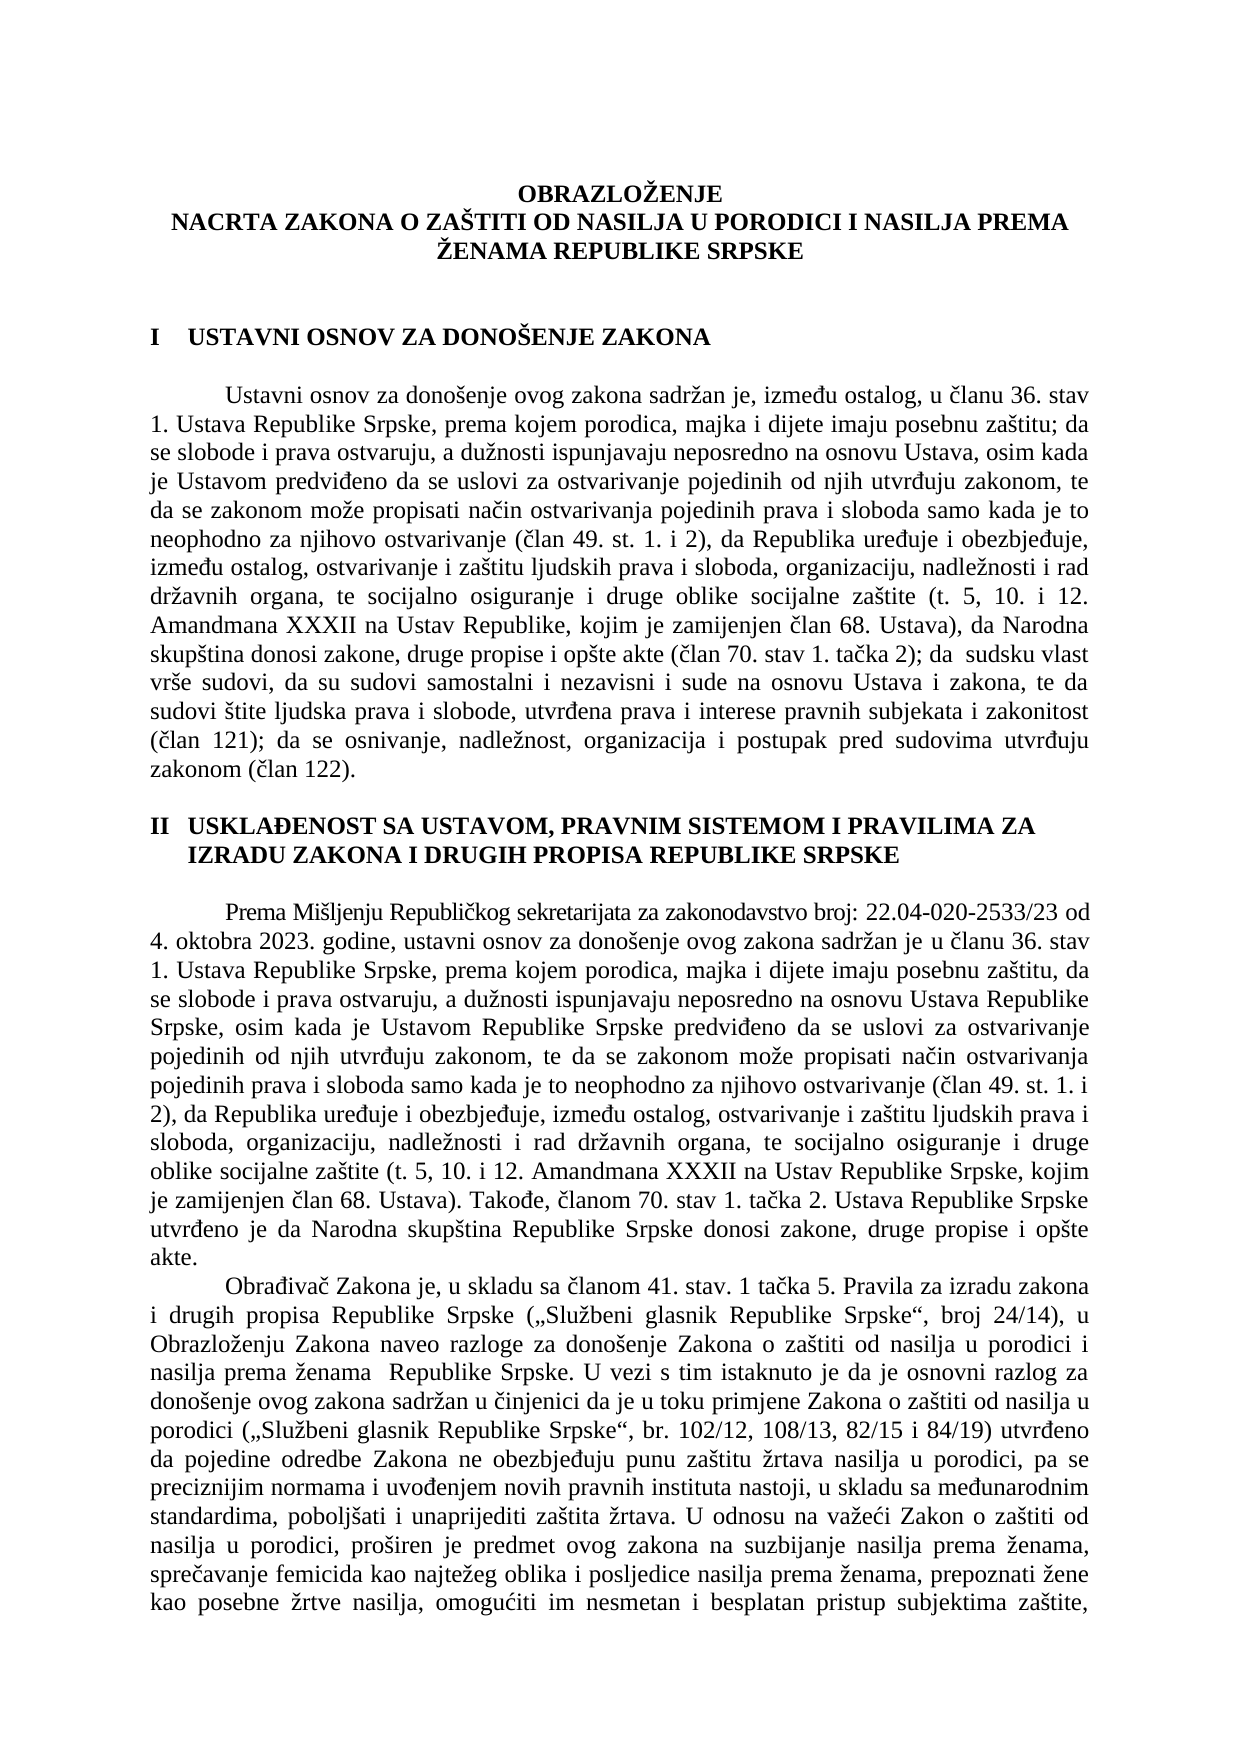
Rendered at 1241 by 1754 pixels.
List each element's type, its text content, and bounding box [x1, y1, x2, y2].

text II USKLAĐENOST SA USTAVOM, PRAVNIM SISTEMOM I PRAVILIMA ZA IZRADU ZAKONA I DRUGIH PROPISA REPUBLIKE SRPSKE [150, 811, 1090, 869]
text I USTAVNI OSNOV ZA DONOŠENJE ZAKONA [150, 322, 1090, 351]
text Prema Mišljenju Republičkog sekretarijata za zakonodavstvo broj: 22.04-020-2533/23 od 4. oktobra 2023. godine, ustavni osnov za donošenje ovog zakona sadržan je u članu 36. stav 1. Ustava Republike Srpske, prema kojem porodica, majka i dijete imaju posebnu zaštitu, da se slobode i prava ostvaruju, a dužnosti ispunjavaju neposredno na osnovu Ustava Republike Srpske, osim kada je Ustavom Republike Srpske predviđeno da se uslovi za ostvarivanje pojedinih od njih utvrđuju zakonom, te da se zakonom može propisati način ostvarivanja pojedinih prava i sloboda samo kada je to neophodno za njihovo ostvarivanje (član 49. st. 1. i 2), da Republika uređuje i obezbjeđuje, između ostalog, ostvarivanje i zaštitu ljudskih prava i sloboda, organizaciju, nadležnosti i rad državnih organa, te socijalno osiguranje i druge oblike socijalne zaštite (t. 5, 10. i 12. Amandmana XXXII na Ustav Republike Srpske, kojim je zamijenjen član 68. Ustava). Takođe, članom 70. stav 1. tačka 2. Ustava Republike Srpske utvrđeno je da Narodna skupština Republike Srpske donosi zakone, druge propise i opšte akte. [150, 897, 1090, 1271]
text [150, 1271, 1090, 1616]
text NACRTA ZAKONA O ZAŠTITI OD NASILJA U PORODICI I NASILJA PREMA ŽENAMA REPUBLIKE SRPSKE [150, 207, 1090, 265]
text Ustavni osnov za donošenje ovog zakona sadržan je, između ostalog, u članu 36. stav 1. Ustava Republike Srpske, prema kojem porodica, majka i dijete imaju posebnu zaštitu; da se slobode i prava ostvaruju, a dužnosti ispunjavaju neposredno na osnovu Ustava, osim kada je Ustavom predviđeno da se uslovi za ostvarivanje pojedinih od njih utvrđuju zakonom, te da se zakonom može propisati način ostvarivanja pojedinih prava i sloboda samo kada je to neophodno za njihovo ostvarivanje (član 49. st. 1. i 2), da Republika uređuje i obezbjeđuje, između ostalog, ostvarivanje i zaštitu ljudskih prava i sloboda, organizaciju, nadležnosti i rad državnih organa, te socijalno osiguranje i druge oblike socijalne zaštite (t. 5, 10. i 12. Amandmana XXXII na Ustav Republike, kojim je zamijenjen član 68. Ustava), da Narodna skupština donosi zakone, druge propise i opšte akte (član 70. stav 1. tačka 2); da sudsku vlast vrše sudovi, da su sudovi samostalni i nezavisni i sude na osnovu Ustava i zakona, te da sudovi štite ljudska prava i slobode, utvrđena prava i interese pravnih subjekata i zakonitost (član 121); da se osnivanje, nadležnost, organizacija i postupak pred sudovima utvrđuju zakonom (član 122). [150, 380, 1090, 782]
text OBRAZLOŽENJE [150, 179, 1090, 207]
